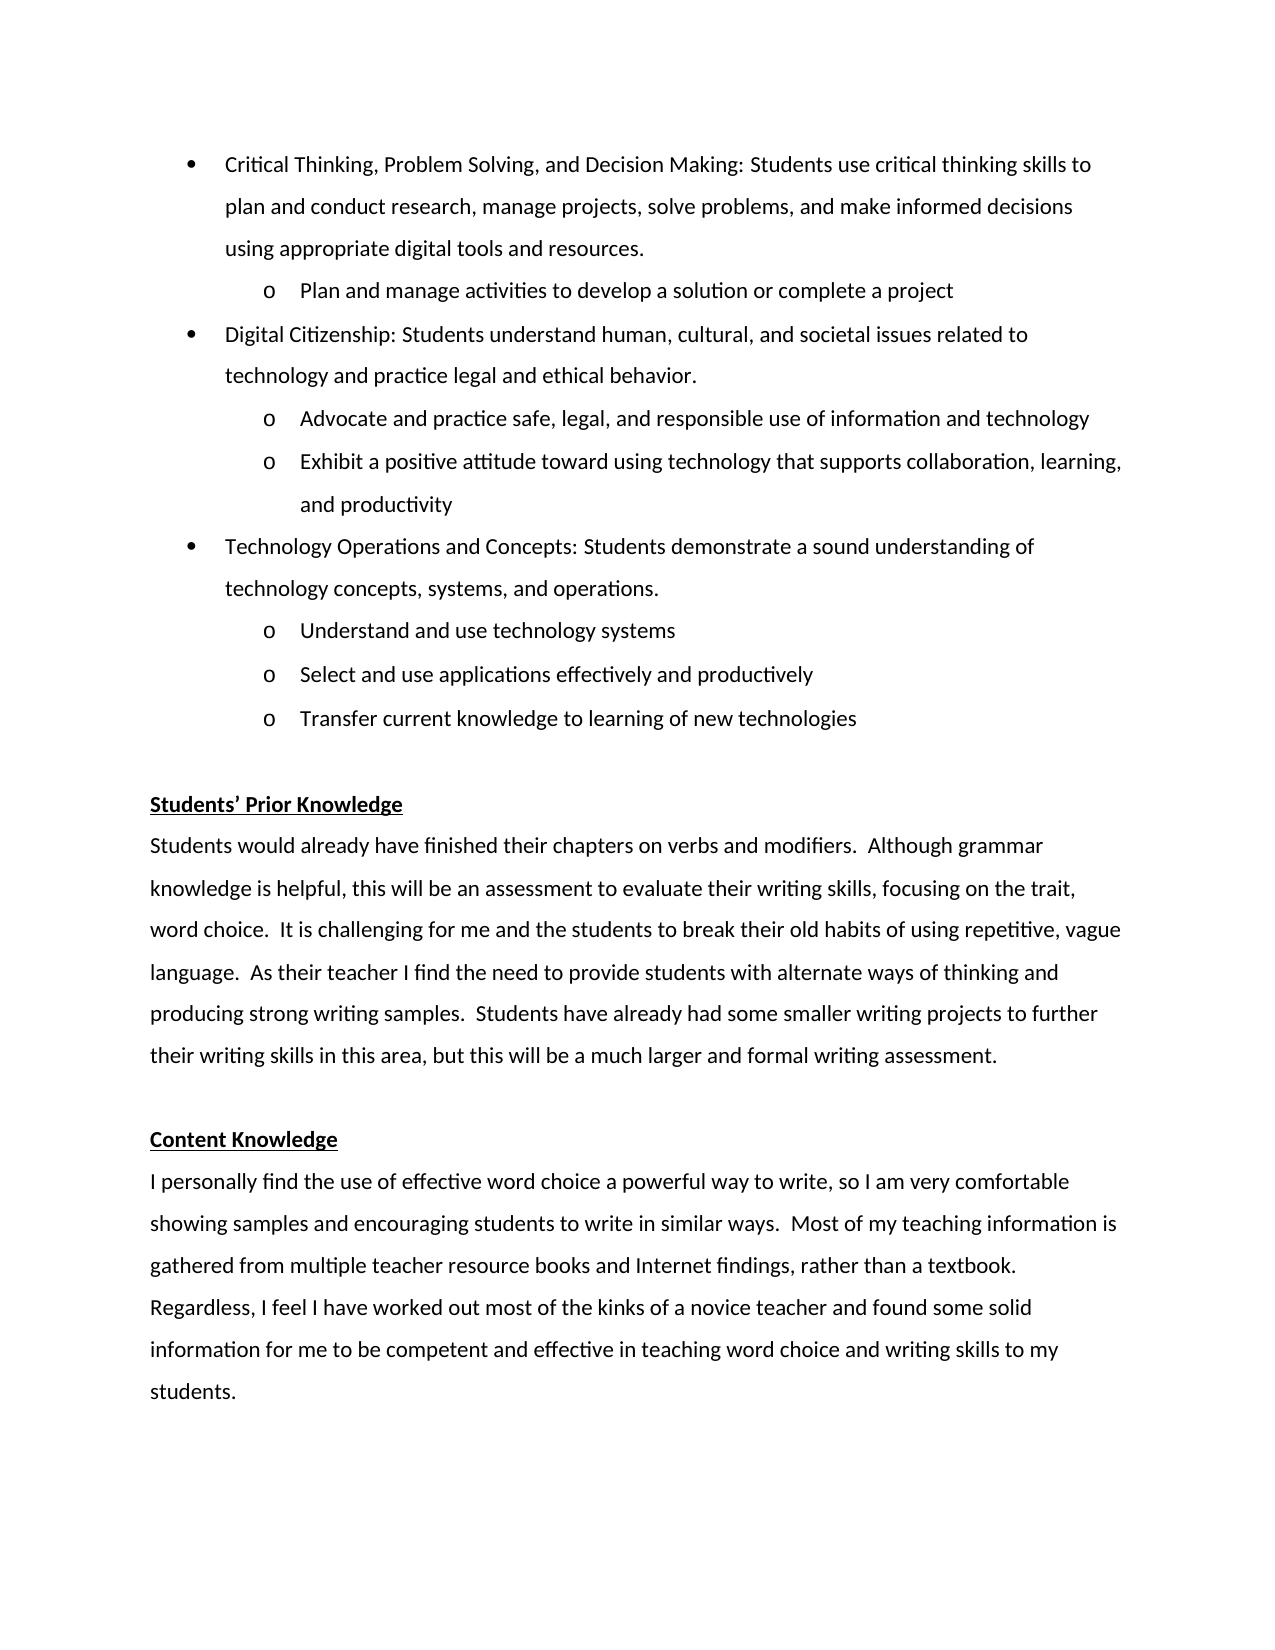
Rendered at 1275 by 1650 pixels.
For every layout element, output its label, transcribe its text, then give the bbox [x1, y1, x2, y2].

text Students’ Prior Knowledge [150, 790, 1125, 818]
list Exhibit a positive attitude toward using technology that supports collaboration, learning, and productivity [262, 447, 1125, 518]
list Advocate and practice safe, legal, and responsible use of information and technology [262, 404, 1125, 433]
list Transfer current knowledge to learning of new technologies [262, 704, 1125, 733]
list Select and use applications effectively and productively [262, 660, 1125, 689]
text I personally find the use of effective word choice a powerful way to write, so I am very comfortable showing samples and encouraging students to write in similar ways. Most of my teaching information is gathered from multiple teacher resource books and Internet findings, rather than a textbook. Regardless, I feel I have worked out most of the kinks of a novice teacher and found some solid information for me to be competent and effective in teaching word choice and writing skills to my students. [150, 1167, 1125, 1405]
list Technology Operations and Concepts: Students demonstrate a sound understanding of technology concepts, systems, and operations. [187, 532, 1125, 602]
list Plan and manage activities to develop a solution or complete a project [262, 276, 1125, 305]
list Digital Citizenship: Students understand human, cultural, and societal issues related to technology and practice legal and ethical behavior. [187, 320, 1125, 390]
list Understand and use technology systems [262, 616, 1125, 646]
text Content Knowledge [150, 1126, 1125, 1153]
text Students would already have finished their chapters on verbs and modifiers. Although grammar knowledge is helpful, this will be an assessment to evaluate their writing skills, focusing on the trait, word choice. It is challenging for me and the students to break their old habits of using repetitive, vague language. As their teacher I find the need to provide students with alternate ways of thinking and producing strong writing samples. Students have already had some smaller writing projects to further their writing skills in this area, but this will be a much larger and formal writing assessment. [150, 832, 1125, 1069]
list Critical Thinking, Problem Solving, and Decision Making: Students use critical thinking skills to plan and conduct research, manage projects, solve problems, and make informed decisions using appropriate digital tools and resources. [187, 150, 1125, 262]
